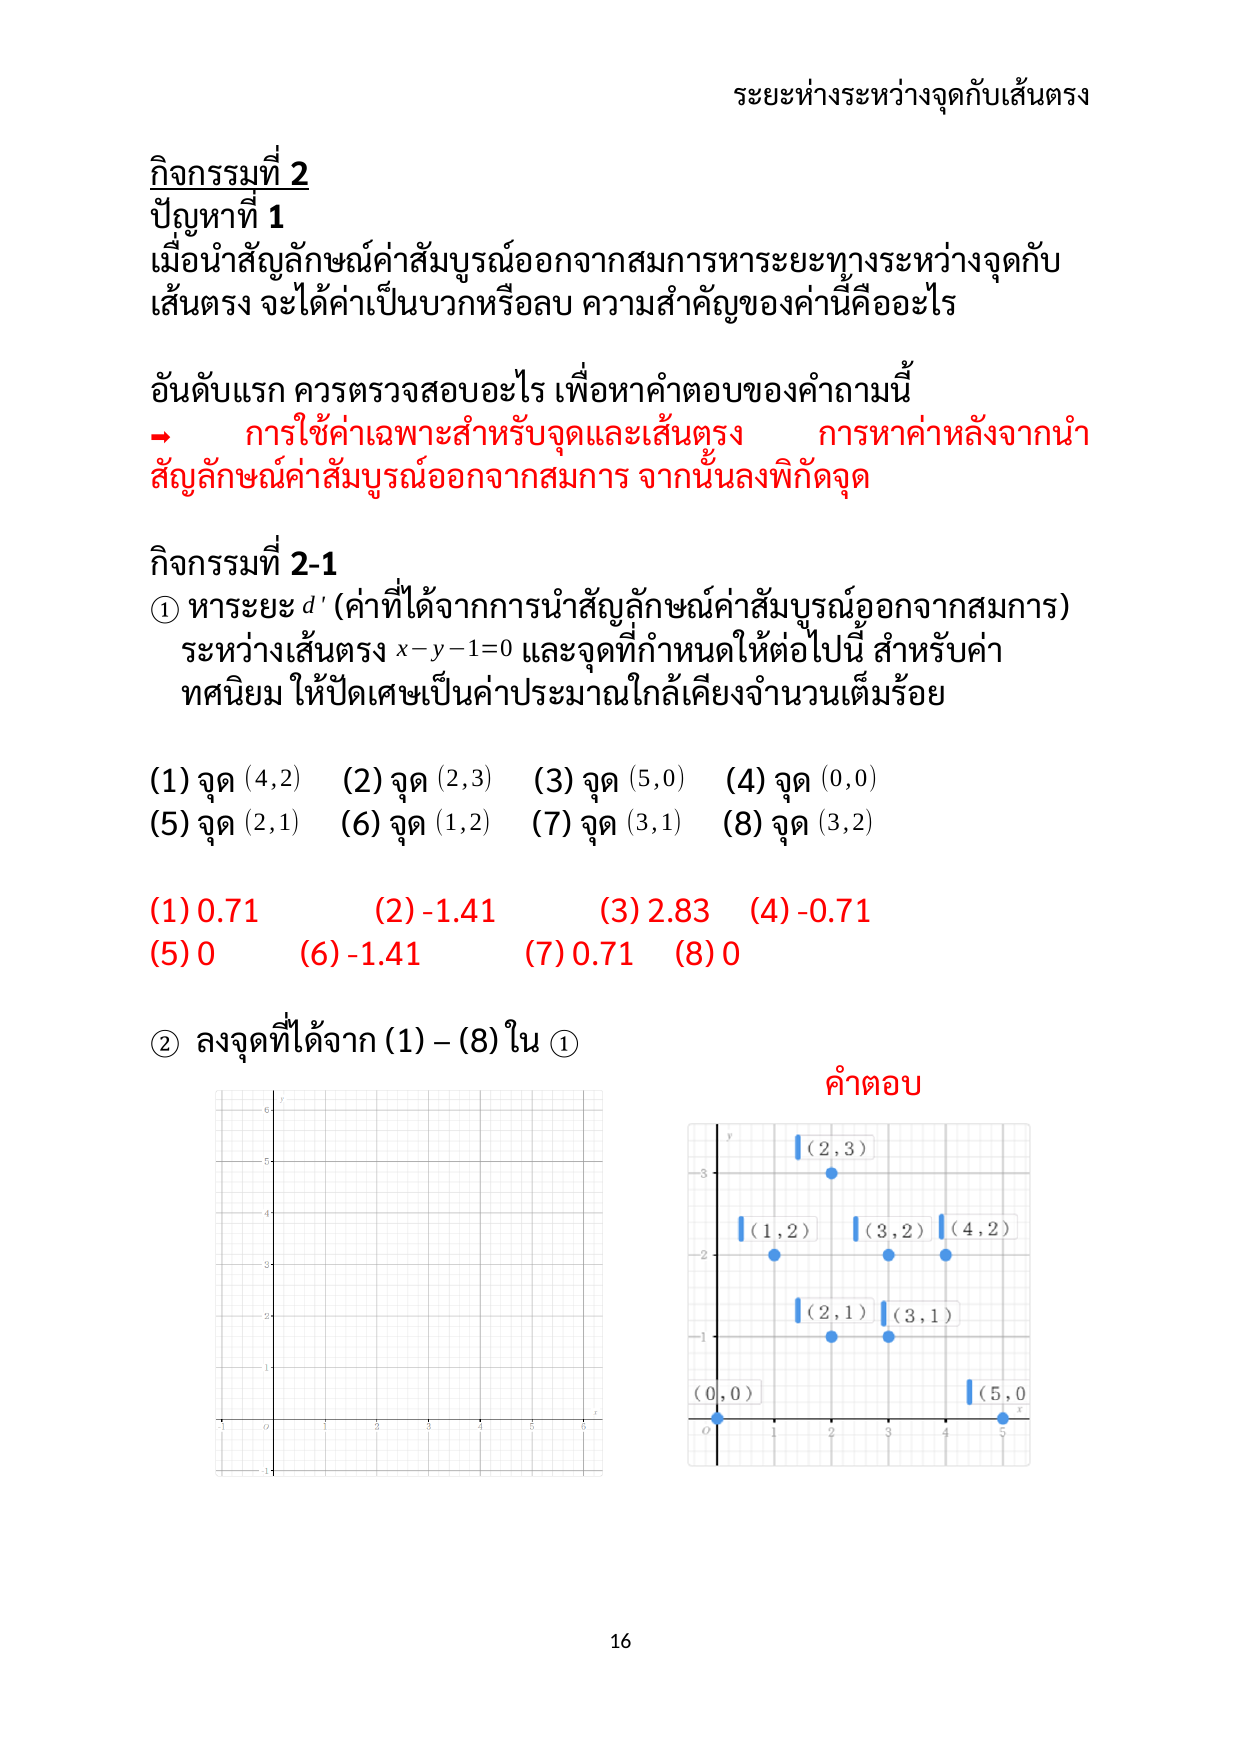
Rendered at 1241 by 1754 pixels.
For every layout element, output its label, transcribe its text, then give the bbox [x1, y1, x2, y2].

text (1) 0.71 (2) -1.41 (3) 2.83 (4) -0.71 [150, 887, 1090, 930]
text (1) จุด (2) จุด (3) จุด (4) จุด [150, 757, 1090, 800]
text (5) 0 (6) -1.41 (7) 0.71 (8) 0 [150, 930, 1090, 973]
text ปัญหาที่ 1 [150, 193, 1090, 237]
text คำตอบ [150, 1060, 1090, 1103]
text กิจกรรมที่ 2 [150, 150, 1090, 193]
text กิจกรรมที่ 2-1 [150, 540, 1090, 583]
text ➡ การใช้ค่าเฉพาะสำหรับจุดและเส้นตรง การหาค่าหลังจากนำสัญลักษณ์ค่าสัมบูรณ์ออกจากสมการ จากนั้นลงพิกัดจุด [150, 410, 1090, 497]
text เมื่อนำสัญลักษณ์ค่าสัมบูรณ์ออกจากสมการหาระยะทางระหว่างจุดกับเส้นตรง จะได้ค่าเป็นบวกหรือลบ ความสำคัญของค่านี้คืออะไร [150, 237, 1090, 323]
text ① หาระยะ (ค่าที่ได้จากการนำสัญลักษณ์ค่าสัมบูรณ์ออกจากสมการ) ระหว่างเส้นตรง และจุดที่กำหนดให้ต่อไปนี้ สำหรับค่าทศนิยม ให้ปัดเศษเป็นค่าประมาณใกล้เคียงจำนวนเต็มร้อย [150, 583, 1090, 713]
picture [673, 1104, 1046, 1476]
text ② ลงจุดที่ได้จาก (1) – (8) ใน ① [150, 1017, 1090, 1060]
text (5) จุด (6) จุด (7) จุด (8) จุด [150, 800, 1090, 843]
picture [209, 1081, 614, 1483]
text อันดับแรก ควรตรวจสอบอะไร เพื่อหาคำตอบของคำถามนี้ [150, 367, 1090, 410]
